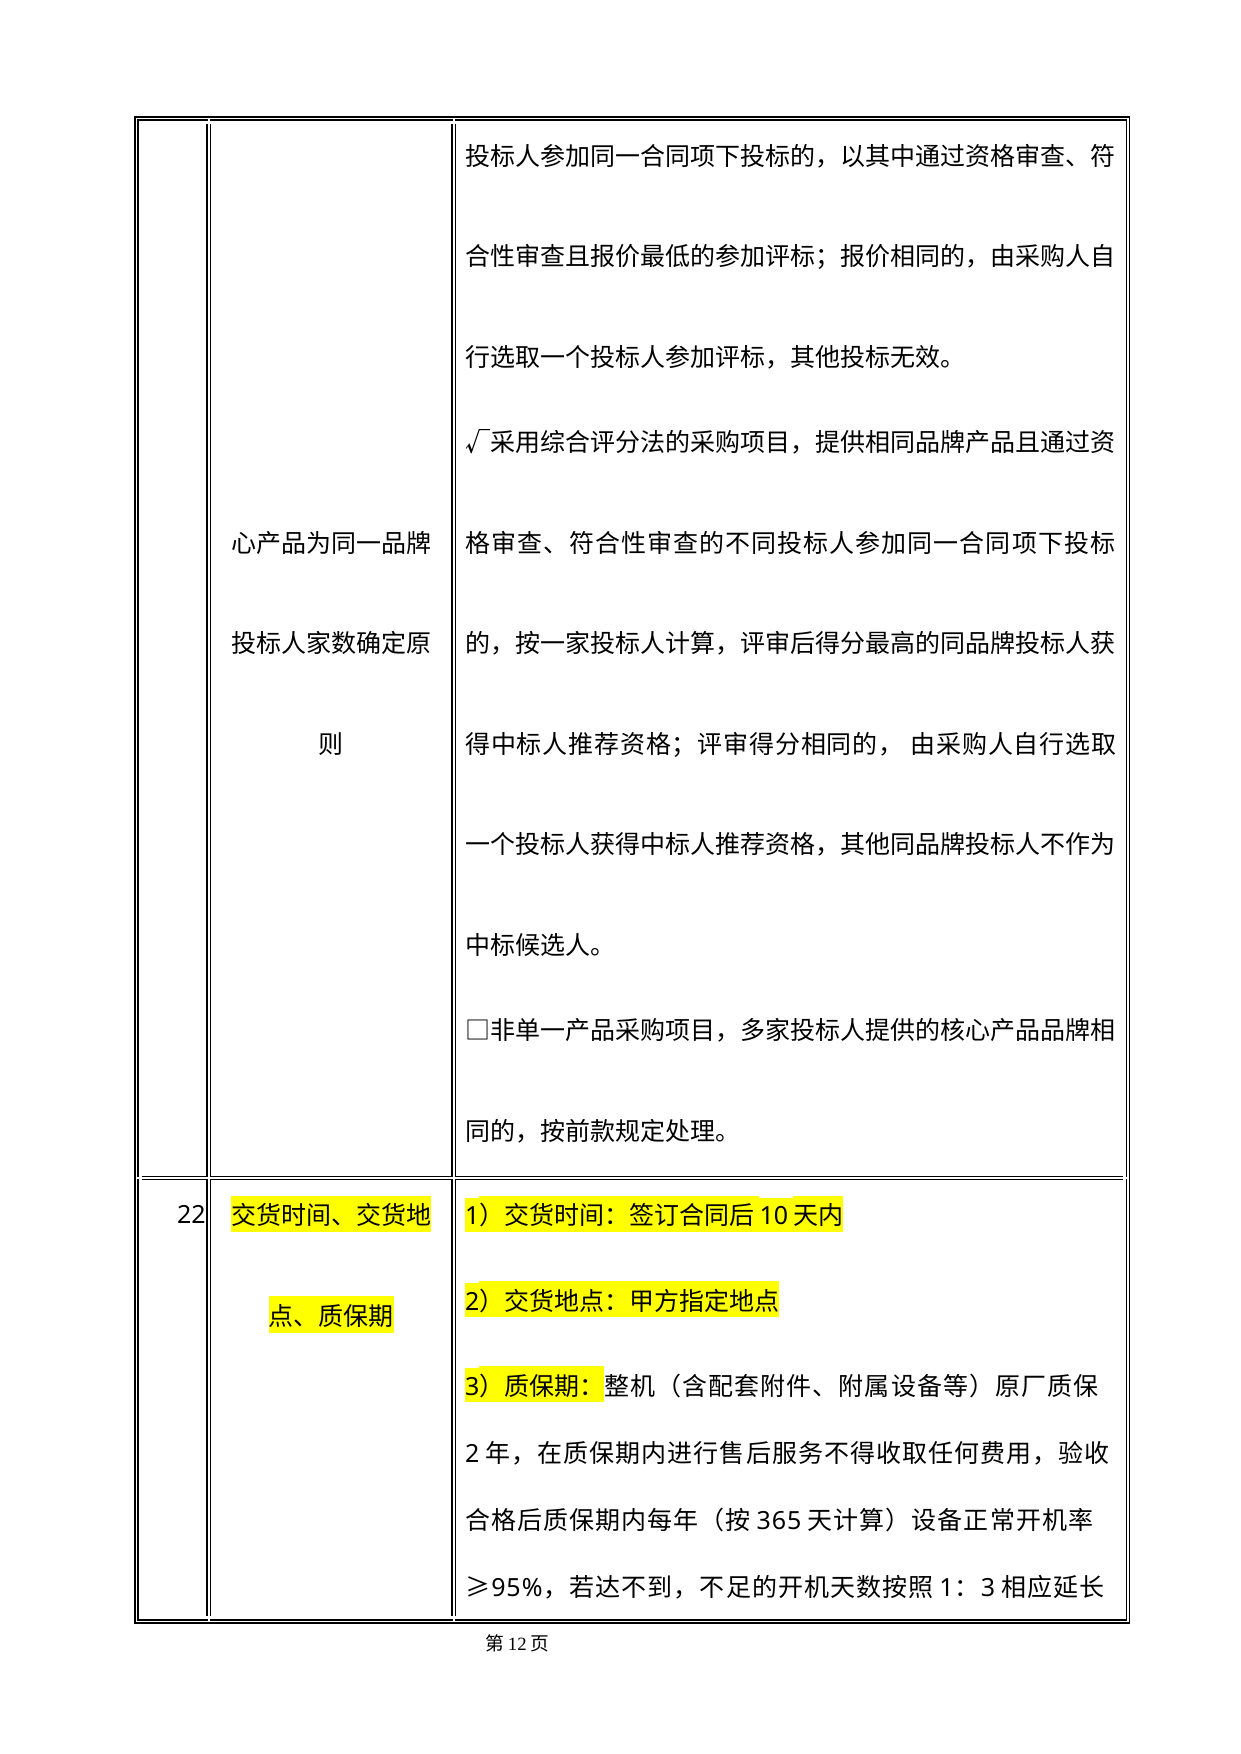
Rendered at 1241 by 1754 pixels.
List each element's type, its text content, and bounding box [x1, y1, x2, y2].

table_cell 交货时间、交货地点、质保期 [209, 1176, 454, 1619]
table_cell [454, 1176, 1128, 1619]
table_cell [454, 120, 1126, 1176]
table_cell [136, 118, 209, 1176]
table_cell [209, 118, 454, 1176]
table_cell [136, 1176, 209, 1619]
